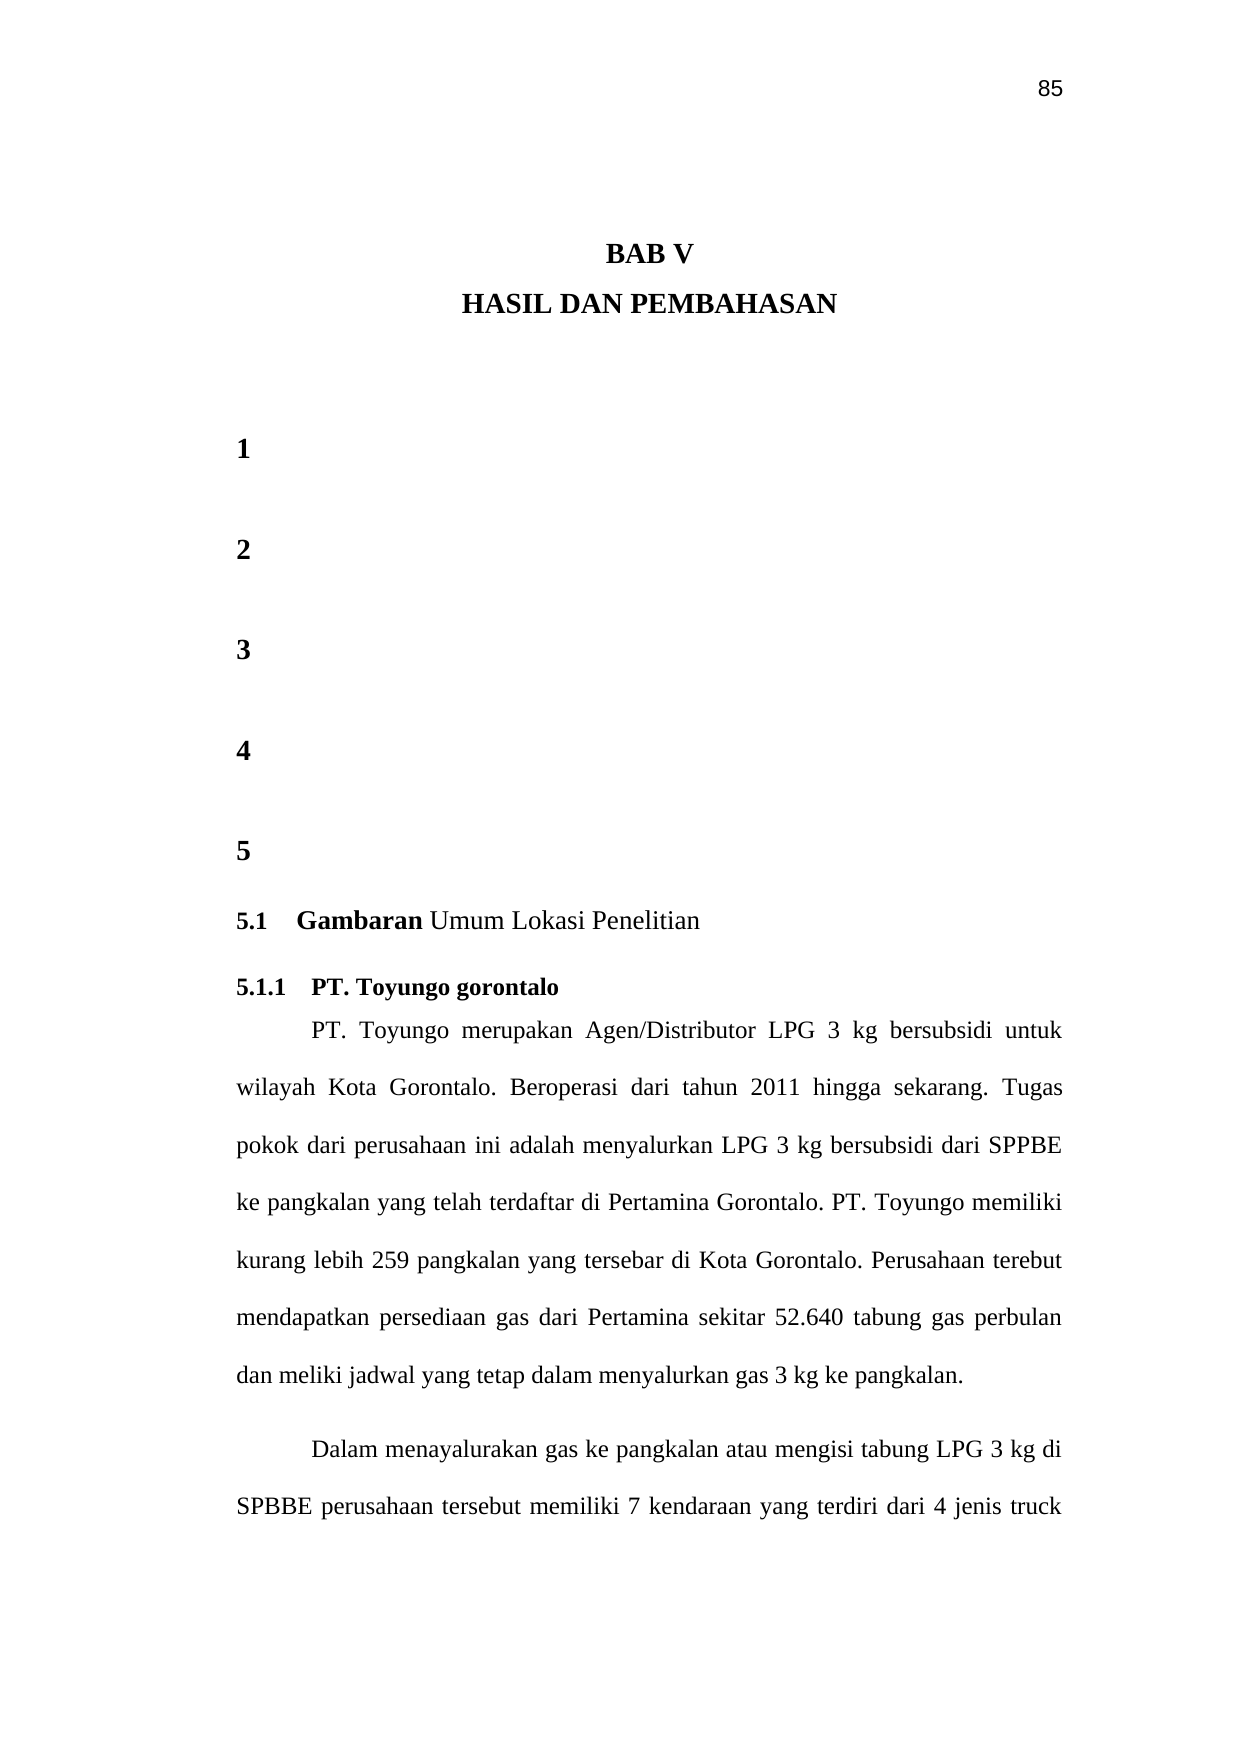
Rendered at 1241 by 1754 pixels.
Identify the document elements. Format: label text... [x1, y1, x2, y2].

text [236, 1434, 1063, 1520]
text BAB V [236, 236, 1063, 270]
subtitle Gambaran Umum Lokasi Penelitian [236, 904, 1063, 935]
text PT. Toyungo merupakan Agen/Distributor LPG 3 kg bersubsidi untuk wilayah Kota Gorontalo. Beroperasi dari tahun 2011 hingga sekarang. Tugas pokok dari perusahaan ini adalah menyalurkan LPG 3 kg bersubsidi dari SPPBE ke pangkalan yang telah terdaftar di Pertamina Gorontalo. PT. Toyungo memiliki kurang lebih 259 pangkalan yang tersebar di Kota Gorontalo. Perusahaan terebut mendapatkan persediaan gas dari Pertamina sekitar 52.640 tabung gas perbulan dan meliki jadwal yang tetap dalam menyalurkan gas 3 kg ke pangkalan. [236, 1015, 1063, 1388]
subtitle PT. Toyungo gorontalo [236, 972, 1063, 1000]
text HASIL DAN PEMBAHASAN [236, 287, 1063, 320]
